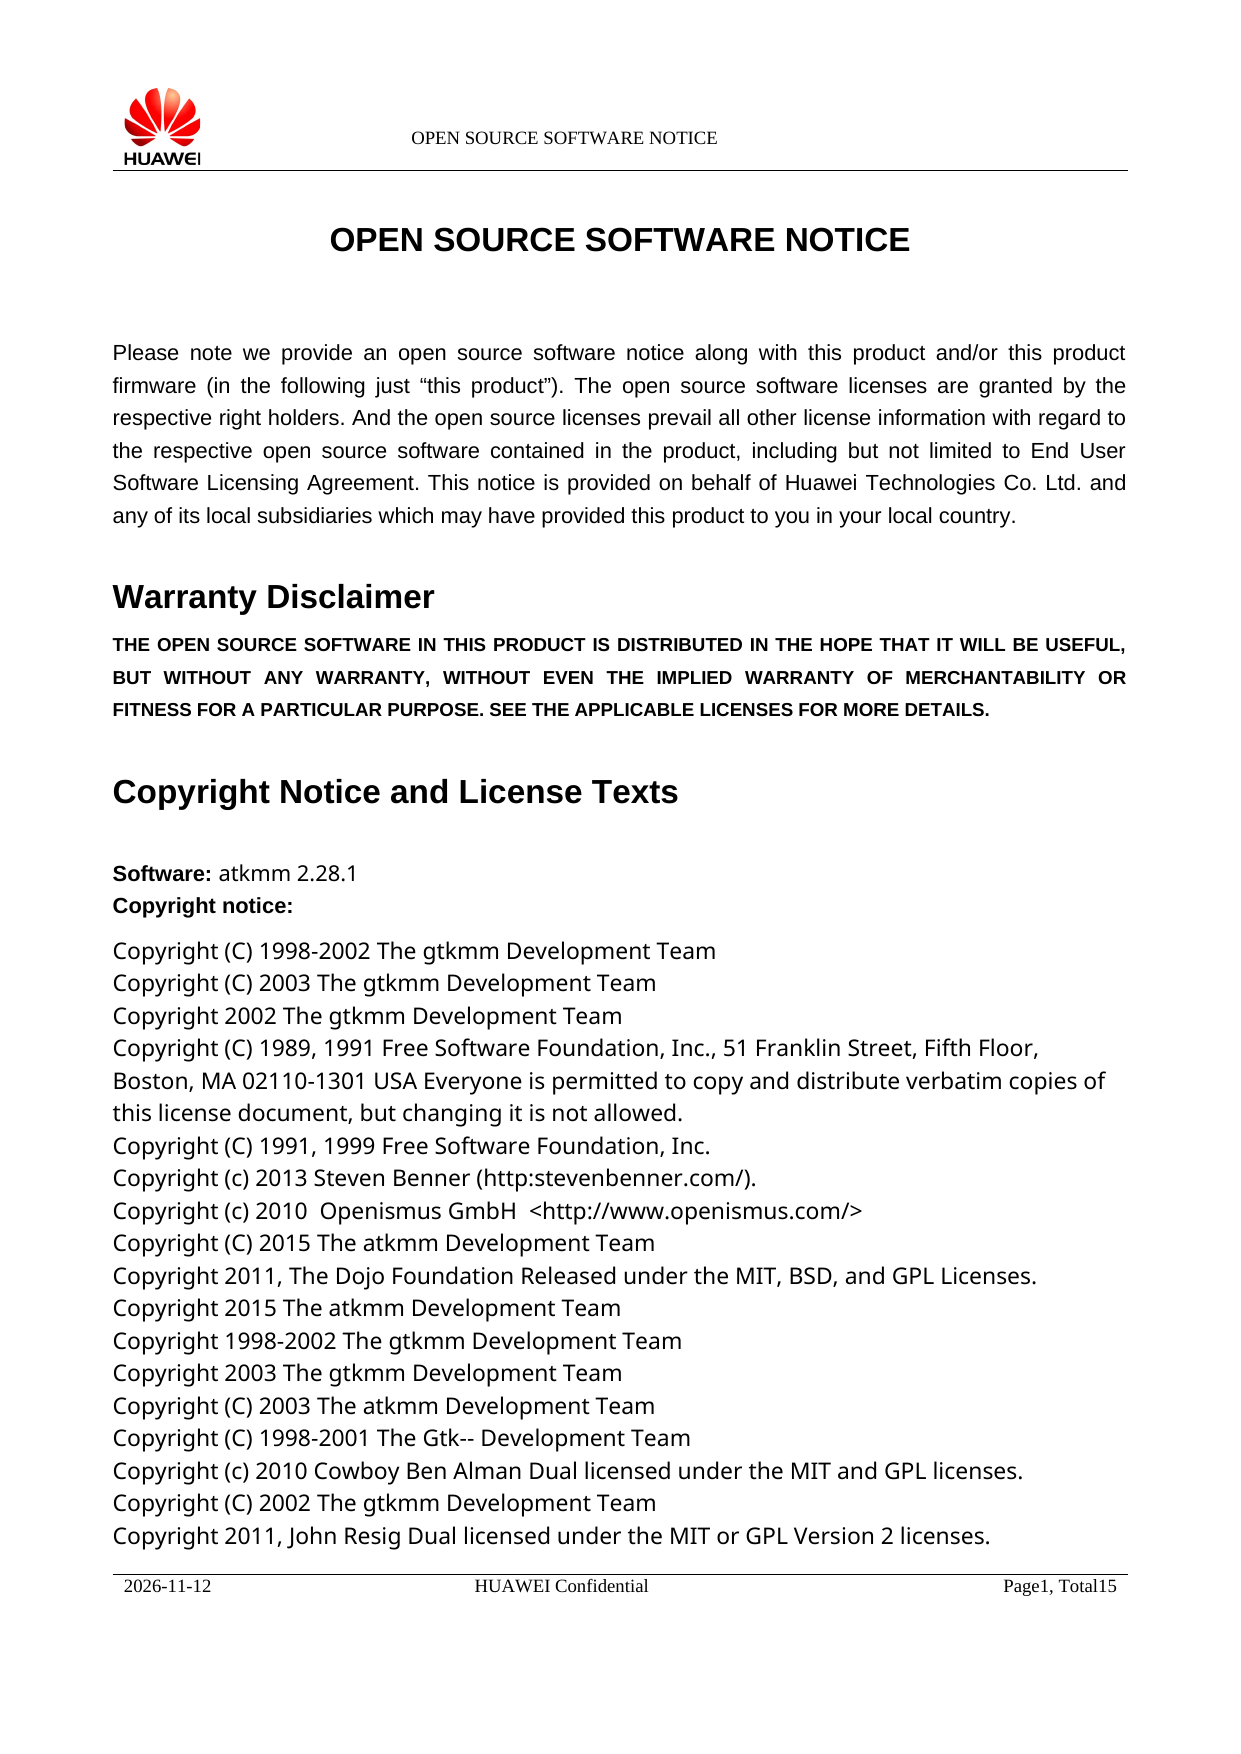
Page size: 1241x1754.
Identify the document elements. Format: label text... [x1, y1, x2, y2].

text Please note we provide an open source software notice along with this product and/or this product firmware (in the following just “this product”). The open source software licenses are granted by the respective right holders. And the open source licenses prevail all other license information with regard to the respective open source software contained in the product, including but not limited to End User Software Licensing Agreement. This notice is provided on behalf of Huawei Technologies Co. Ltd. and any of its local subsidiaries which may have provided this product to you in your local country. [112, 336, 1128, 531]
text Warranty Disclaimer [112, 564, 1128, 629]
text The open source software in this product is distributed in the hope that it will be useful, but WITHOUT ANY WARRANTY, without even the implied warranty of MERCHANTABILITY or FITNESS FOR A PARTICULAR PURPOSE. See the applicable licenses for more details. [112, 629, 1128, 726]
title Software: atkmm 2.28.1 [112, 856, 1128, 889]
picture [124, 88, 201, 165]
text Copyright notice: [112, 889, 1128, 921]
text OPEN SOURCE SOFTWARE NOTICE [112, 206, 1128, 271]
text Copyright Notice and License Texts [112, 759, 1128, 824]
